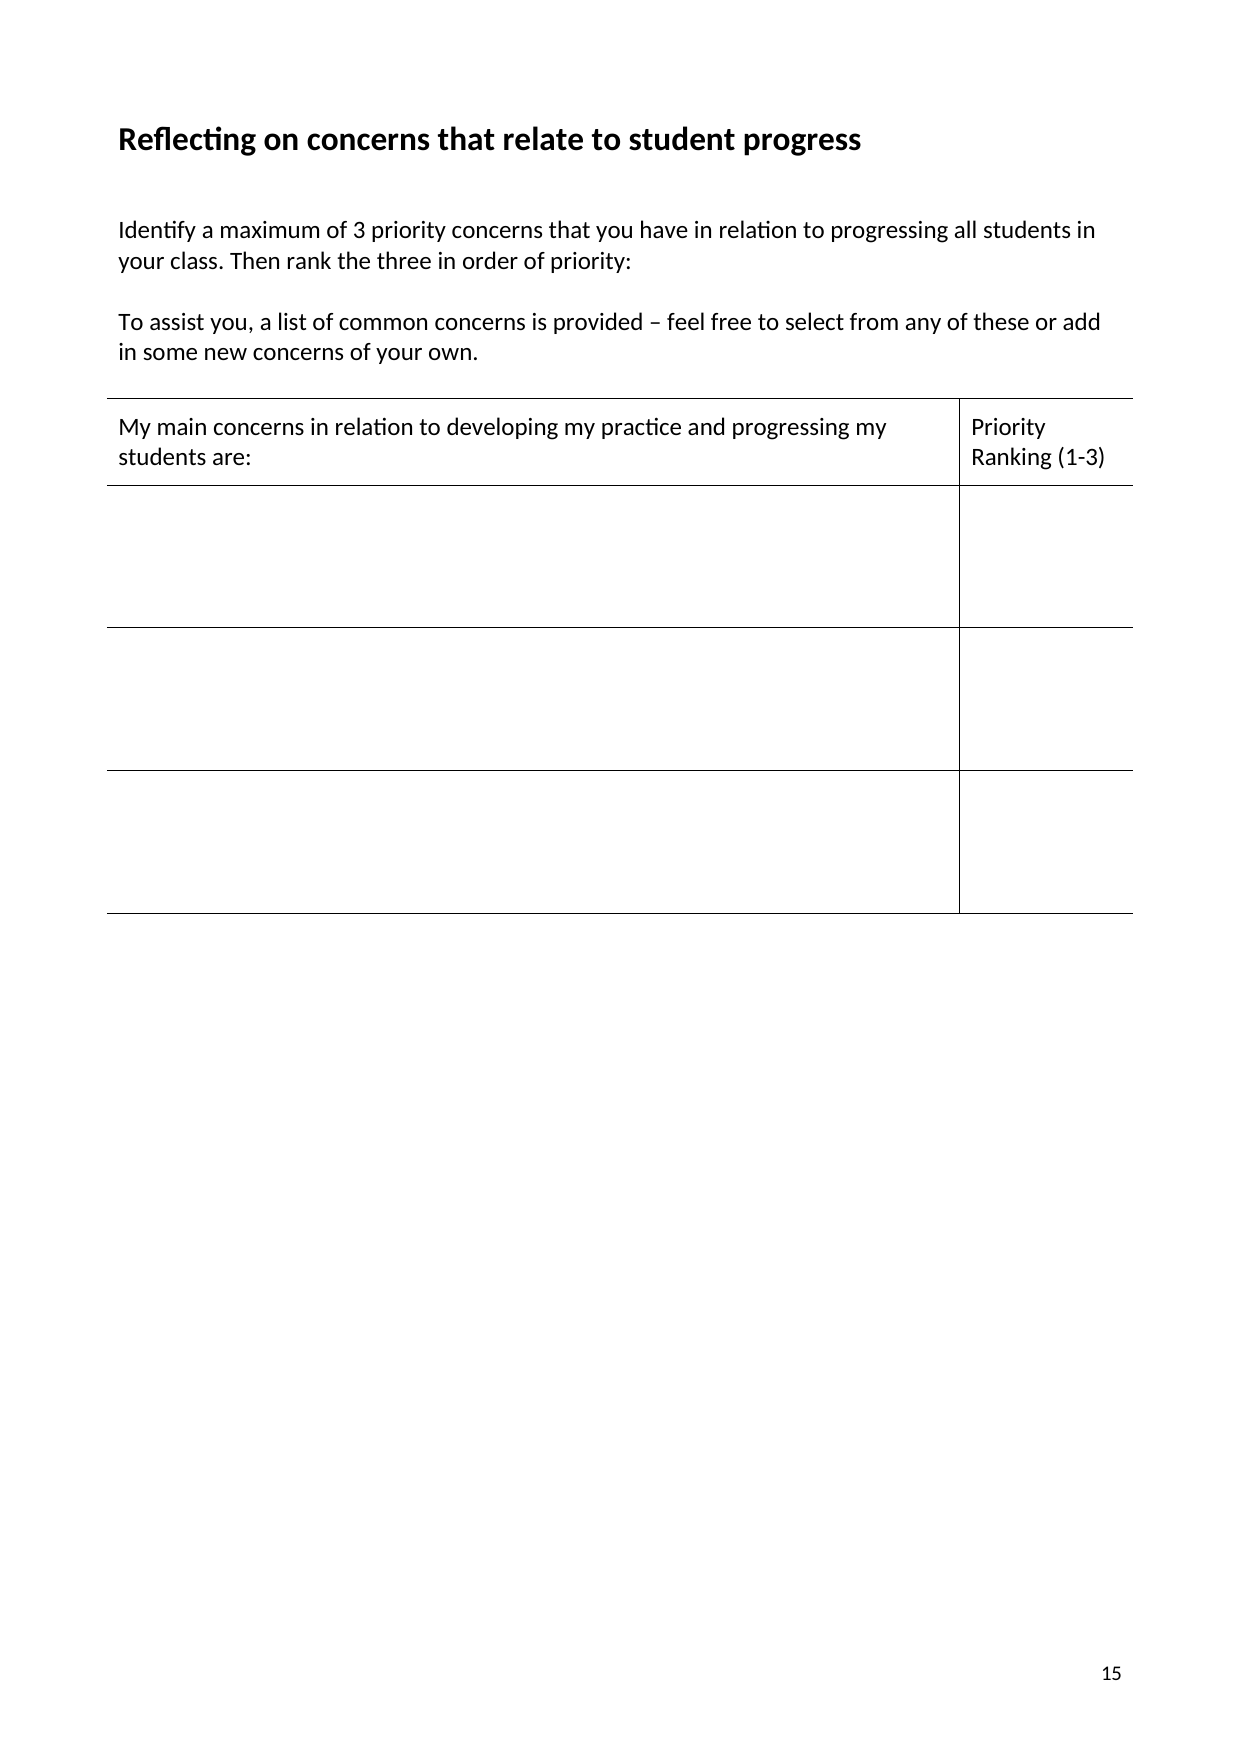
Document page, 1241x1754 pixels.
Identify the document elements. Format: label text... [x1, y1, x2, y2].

table_cell [960, 486, 1133, 627]
text Identify a maximum of 3 priority concerns that you have in relation to progressing all students in your class. Then rank the three in order of priority: [118, 214, 1122, 275]
table_cell [107, 628, 959, 770]
table_cell [107, 771, 959, 912]
table_header My main concerns in relation to developing my practice and progressing my students are: [107, 399, 959, 484]
table_cell [107, 486, 959, 627]
table_header Priority Ranking (1-3) [960, 399, 1133, 484]
table_cell [960, 628, 1133, 770]
table_cell [960, 771, 1133, 912]
subtitle Reflecting on concerns that relate to student progress [118, 118, 1122, 159]
text To assist you, a list of common concerns is provided – feel free to select from any of these or add in some new concerns of your own. [118, 306, 1122, 367]
